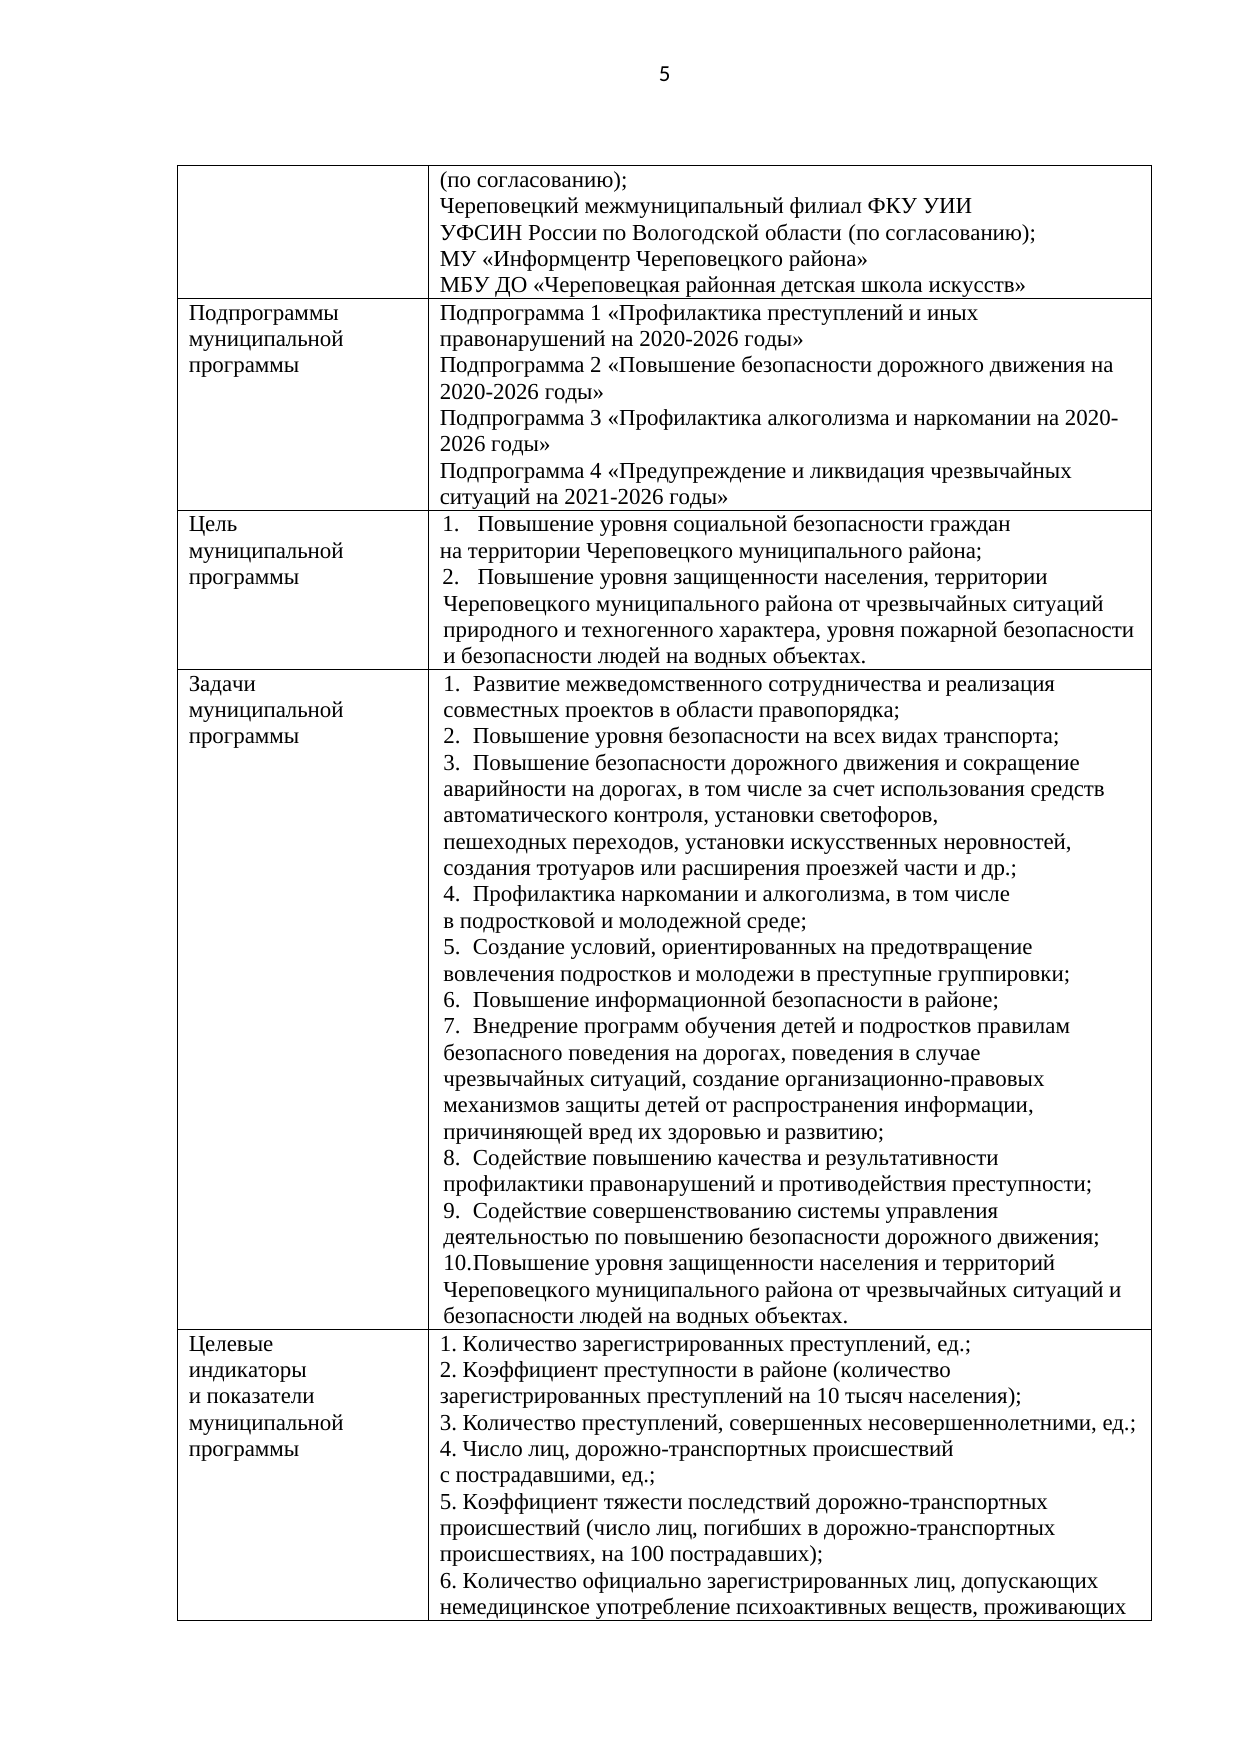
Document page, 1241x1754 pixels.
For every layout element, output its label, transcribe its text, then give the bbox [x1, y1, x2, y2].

table_cell Повышение уровня социальной безопасности граждан на территории Череповецкого муниципального района; Повышение уровня защищенности населения, территории Череповецкого муниципального района от чрезвычайных ситуаций природного и техногенного характера, уровня пожарной безопасности и безопасности людей на водных объектах. [429, 511, 1151, 669]
table_cell Задачи муниципальной программы [178, 670, 428, 1328]
table_cell Развитие межведомственного сотрудничества и реализация совместных проектов в области правопорядка; Повышение уровня безопасности на всех видах транспорта; Повышение безопасности дорожного движения и сокращение аварийности на дорогах, в том числе за счет использования средств автоматического контроля, установки светофоров, пешеходных переходов, установки искусственных неровностей, создания тротуаров или расширения проезжей части и др.; Профилактика наркомании и алкоголизма, в том числе в подростковой и молодежной среде; Создание условий, ориентированных на предотвращение вовлечения подростков и молодежи в преступные группировки; Повышение информационной безопасности в районе; Внедрение программ обучения детей и подростков правилам безопасного поведения на дорогах, поведения в случае чрезвычайных ситуаций, создание организационно-правовых механизмов защиты детей от распространения информации, причиняющей вред их здоровью и развитию; Содействие повышению качества и результативности профилактики правонарушений и противодействия преступности; Содействие совершенствованию системы управления деятельностью по повышению безопасности дорожного движения; Повышение уровня защищенности населения и территорий Череповецкого муниципального района от чрезвычайных ситуаций и безопасности людей на водных объектах. [429, 670, 1151, 1328]
table_cell Цель муниципальной программы [178, 511, 428, 669]
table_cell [429, 166, 1151, 298]
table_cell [429, 1330, 1151, 1619]
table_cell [178, 166, 428, 298]
table_cell Подпрограммы муниципальной программы [178, 299, 428, 509]
table_cell Подпрограмма 1 «Профилактика преступлений и иных правонарушений на 2020-2026 годы» Подпрограмма 2 «Повышение безопасности дорожного движения на 2020-2026 годы» Подпрограмма 3 «Профилактика алкоголизма и наркомании на 2020-2026 годы» Подпрограмма 4 «Предупреждение и ликвидация чрезвычайных ситуаций на 2021-2026 годы» [429, 299, 1151, 509]
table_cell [178, 1330, 428, 1619]
